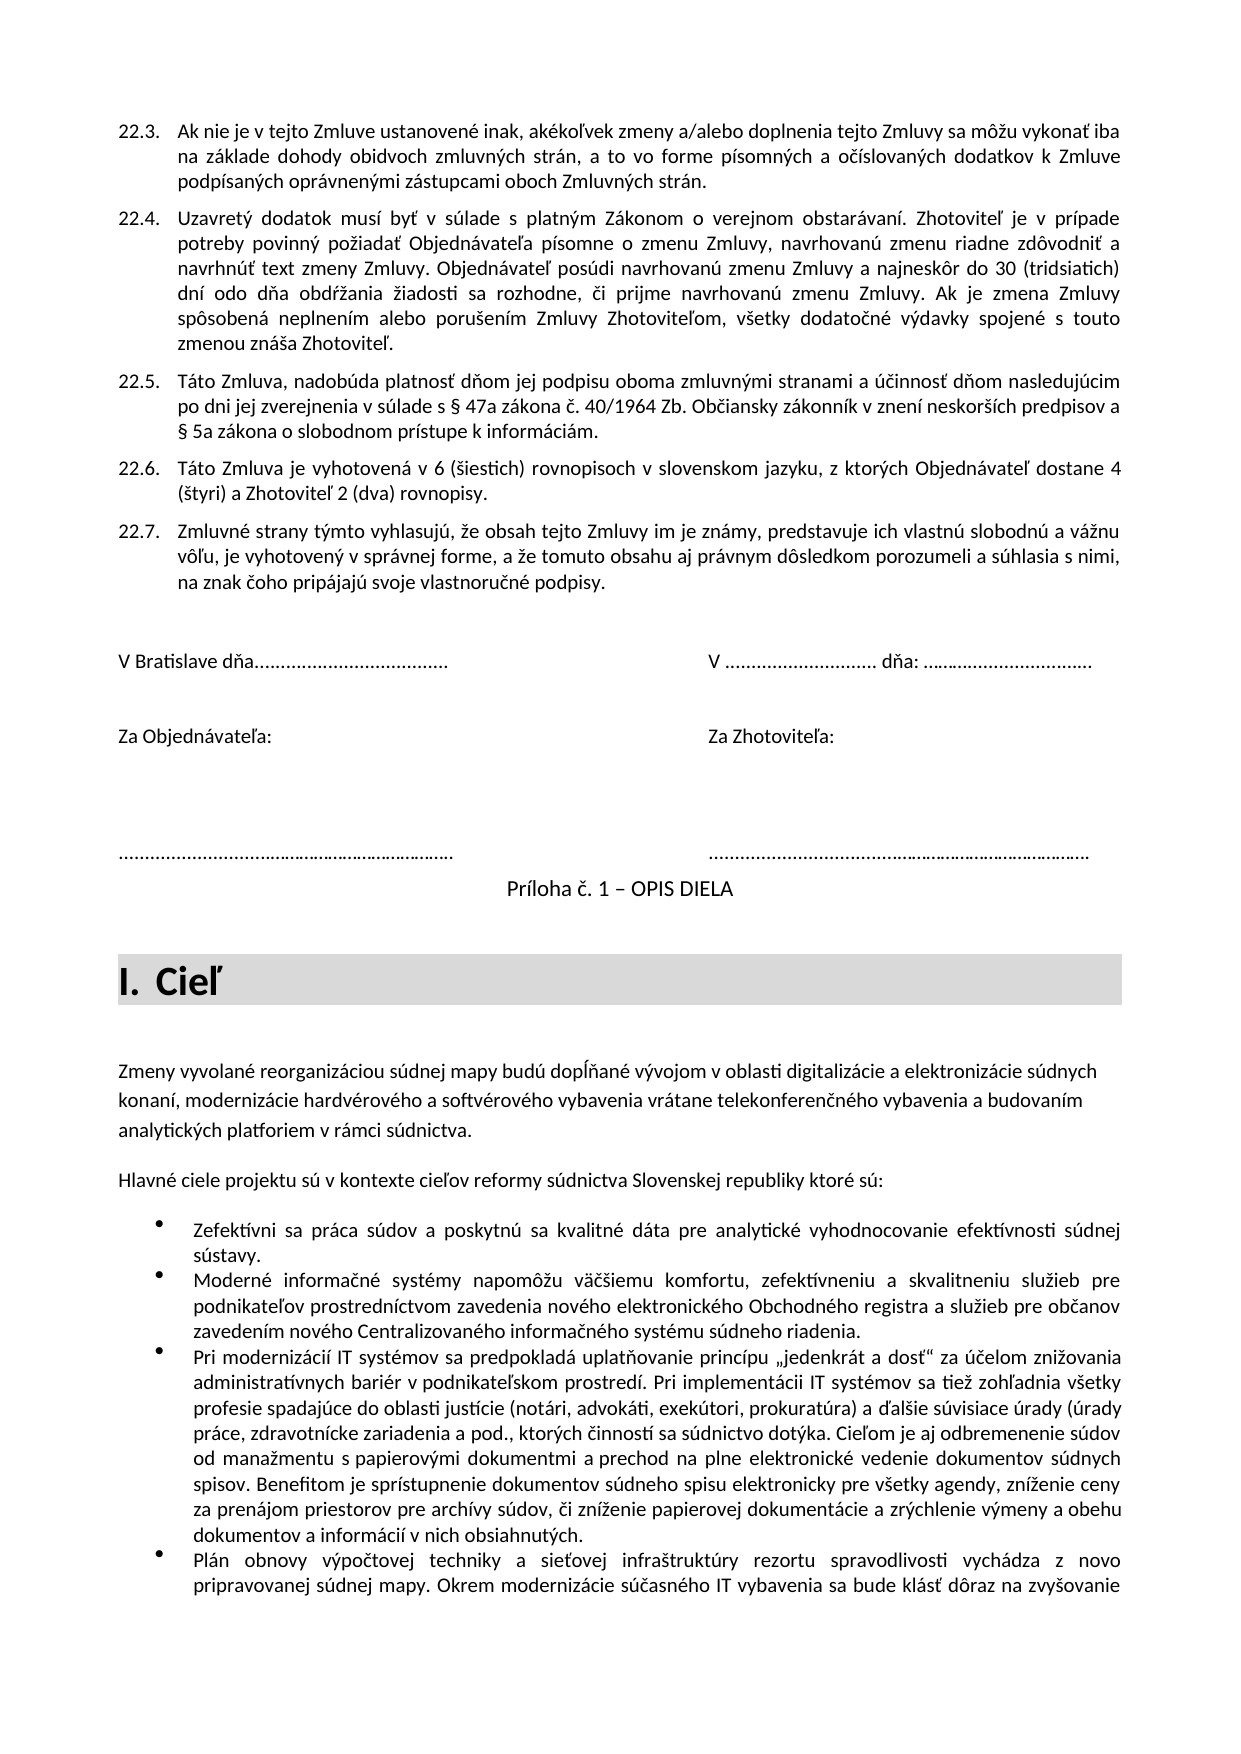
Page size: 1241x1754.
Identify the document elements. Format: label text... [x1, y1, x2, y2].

list Zefektívni sa práca súdov a poskytnú sa kvalitné dáta pre analytické vyhodnocovanie efektívnosti súdnej sústavy. [156, 1217, 1122, 1268]
list Moderné informačné systémy napomôžu väčšiemu komfortu, zefektívneniu a skvalitneniu služieb pre podnikateľov prostredníctvom zavedenia nového elektronického Obchodného registra a služieb pre občanov zavedením nového Centralizovaného informačného systému súdneho riadenia. [156, 1268, 1122, 1344]
list Zmluvné strany týmto vyhlasujú, že obsah tejto Zmluvy im je známy, predstavuje ich vlastnú slobodnú a vážnu vôľu, je vyhotovený v správnej forme, a že tomuto obsahu aj právnym dôsledkom porozumeli a súhlasia s nimi, na znak čoho pripájajú svoje vlastnoručné podpisy. [118, 518, 1122, 594]
list Uzavretý dodatok musí byť v súlade s platným Zákonom o verejnom obstarávaní. Zhotoviteľ je v prípade potreby povinný požiadať Objednávateľa písomne o zmenu Zmluvy, navrhovanú zmenu riadne zdôvodniť a navrhnúť text zmeny Zmluvy. Objednávateľ posúdi navrhovanú zmenu Zmluvy a najneskôr do 30 (tridsiatich) dní odo dňa obdŕžania žiadosti sa rozhodne, či prijme navrhovanú zmenu Zmluvy. Ak je zmena Zmluvy spôsobená neplnením alebo porušením Zmluvy Zhotoviteľom, všetky dodatočné výdavky spojené s touto zmenou znáša Zhotoviteľ. [118, 206, 1122, 356]
text Zmeny vyvolané reorganizáciou súdnej mapy budú dopĺňané vývojom v oblasti digitalizácie a elektronizácie súdnych konaní, modernizácie hardvérového a softvérového vybavenia vrátane telekonferenčného vybavenia a budovaním analytických platforiem v rámci súdnictva. [118, 1058, 1122, 1142]
list Táto Zmluva, nadobúda platnosť dňom jej podpisu oboma zmluvnými stranami a účinnosť dňom nasledujúcim po dni jej zverejnenia v súlade s § 47a zákona č. 40/1964 Zb. Občiansky zákonník v znení neskorších predpisov a § 5a zákona o slobodnom prístupe k informáciám. [118, 368, 1122, 443]
text Hlavné ciele projektu sú v kontexte cieľov reformy súdnictva Slovenskej republiky ktoré sú: [118, 1167, 1122, 1192]
text Za Objednávateľa: Za Zhotoviteľa: [118, 723, 1122, 748]
text V Bratislave dňa..................................... V ............................. dňa: ……….....................… [118, 648, 1122, 673]
list Cieľ [118, 954, 1122, 1005]
text .............................……………………………….. ....................................…………………………………. [118, 839, 1122, 864]
list Ak nie je v tejto Zmluve ustanovené inak, akékoľvek zmeny a/alebo doplnenia tejto Zmluvy sa môžu vykonať iba na základe dohody obidvoch zmluvných strán, a to vo forme písomných a očíslovaných dodatkov k Zmluve podpísaných oprávnenými zástupcami oboch Zmluvných strán. [118, 118, 1122, 193]
list Pri modernizácií IT systémov sa predpokladá uplatňovanie princípu „jedenkrát a dosť“ za účelom znižovania administratívnych bariér v podnikateľskom prostredí. Pri implementácii IT systémov sa tiež zohľadnia všetky profesie spadajúce do oblasti justície (notári, advokáti, exekútori, prokuratúra) a ďalšie súvisiace úrady (úrady práce, zdravotnícke zariadenia a pod., ktorých činností sa súdnictvo dotýka. Cieľom je aj odbremenenie súdov od manažmentu s papierovými dokumentmi a prechod na plne elektronické vedenie dokumentov súdnych spisov. Benefitom je sprístupnenie dokumentov súdneho spisu elektronicky pre všetky agendy, zníženie ceny za prenájom priestorov pre archívy súdov, či zníženie papierovej dokumentácie a zrýchlenie výmeny a obehu dokumentov a informácií v nich obsiahnutých. [156, 1344, 1122, 1547]
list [156, 1547, 1122, 1598]
text Príloha č. 1 – OPIS DIELA [118, 877, 1122, 902]
list Táto Zmluva je vyhotovená v 6 (šiestich) rovnopisoch v slovenskom jazyku, z ktorých Objednávateľ dostane 4 (štyri) a Zhotoviteľ 2 (dva) rovnopisy. [118, 456, 1122, 506]
